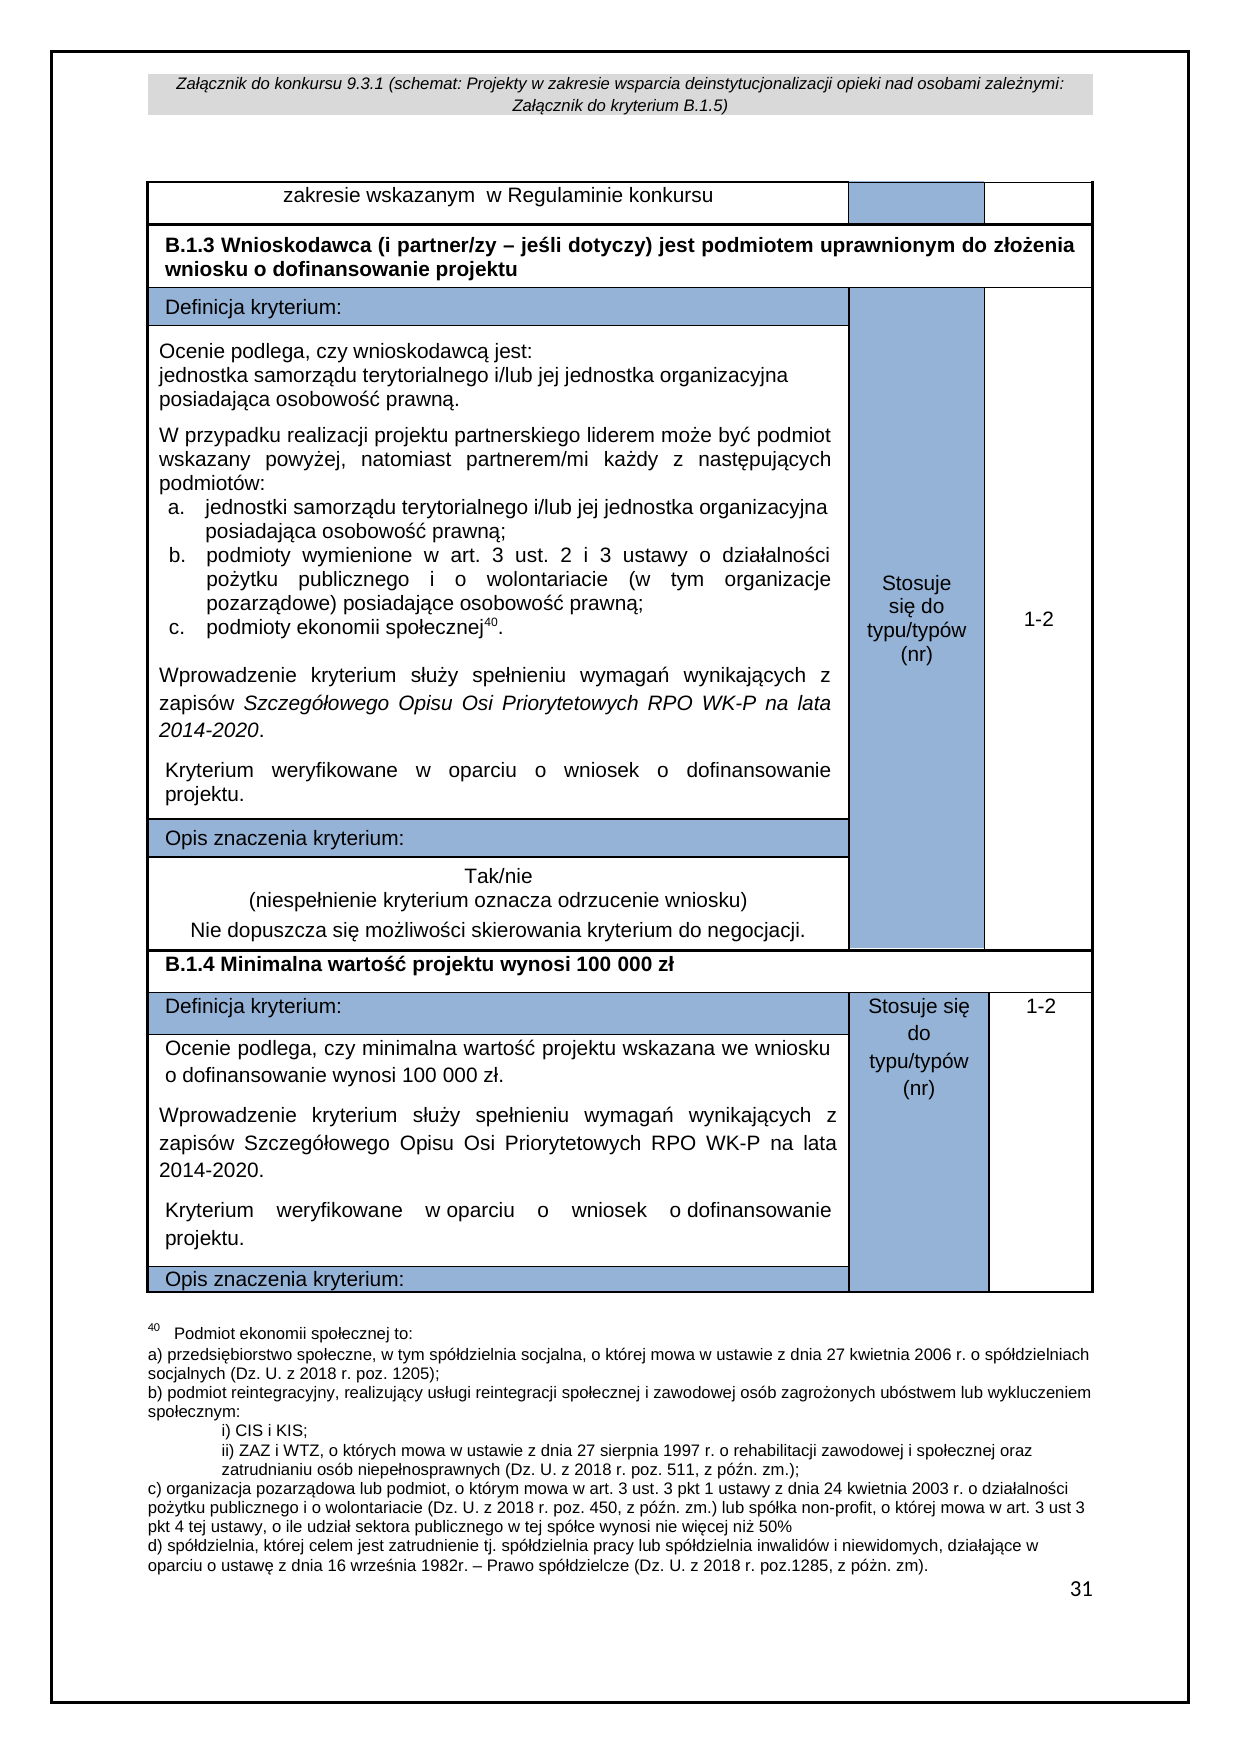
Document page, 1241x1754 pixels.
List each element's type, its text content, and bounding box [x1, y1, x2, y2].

table_cell B.1.3 Wnioskodawca (i partner/zy – jeśli dotyczy) jest podmiotem uprawnionym do złożenia wniosku o dofinansowanie projektu [149, 226, 1091, 287]
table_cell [149, 1267, 848, 1291]
table_cell 1-2 [990, 993, 1091, 1291]
table_cell Definicja kryterium: [149, 993, 848, 1034]
table_cell Stosuje się do typu/typów (nr) [850, 993, 988, 1291]
table_cell Stosuje się do typu/typów (nr) [850, 288, 984, 948]
table_cell Ocenie podlega, czy minimalna wartość projektu wskazana we wniosku o dofinansowanie wynosi 100 000 zł. Wprowadzenie kryterium służy spełnieniu wymagań wynikających z zapisów Szczegółowego Opisu Osi Priorytetowych RPO WK-P na lata 2014-2020. Kryterium weryfikowane w oparciu o wniosek o dofinansowanie projektu. [149, 1035, 848, 1266]
table_cell Opis znaczenia kryterium: [149, 820, 848, 856]
table_cell Tak/nie (niespełnienie kryterium oznacza odrzucenie wniosku) Nie dopuszcza się możliwości skierowania kryterium do negocjacji. [149, 858, 848, 948]
table_cell Ocenie podlega, czy wnioskodawcą jest: jednostka samorządu terytorialnego i/lub jej jednostka organizacyjna posiadająca osobowość prawną. W przypadku realizacji projektu partnerskiego liderem może być podmiot wskazany powyżej, natomiast partnerem/mi każdy z następujących podmiotów: jednostki samorządu terytorialnego i/lub jej jednostka organizacyjna posiadająca osobowość prawną; podmioty wymienione w art. 3 ust. 2 i 3 ustawy o działalności pożytku publicznego i o wolontariacie (w tym organizacje pozarządowe) posiadające osobowość prawną; podmioty ekonomii społecznej. Wprowadzenie kryterium służy spełnieniu wymagań wynikających z zapisów Szczegółowego Opisu Osi Priorytetowych RPO WK-P na lata 2014-2020. Kryterium weryfikowane w oparciu o wniosek o dofinansowanie projektu. [149, 326, 848, 818]
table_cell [149, 183, 848, 223]
table_cell Definicja kryterium: [149, 288, 848, 325]
table_cell 1-2 [985, 288, 1091, 948]
table_cell B.1.4 Minimalna wartość projektu wynosi 100 000 zł [149, 952, 1091, 992]
